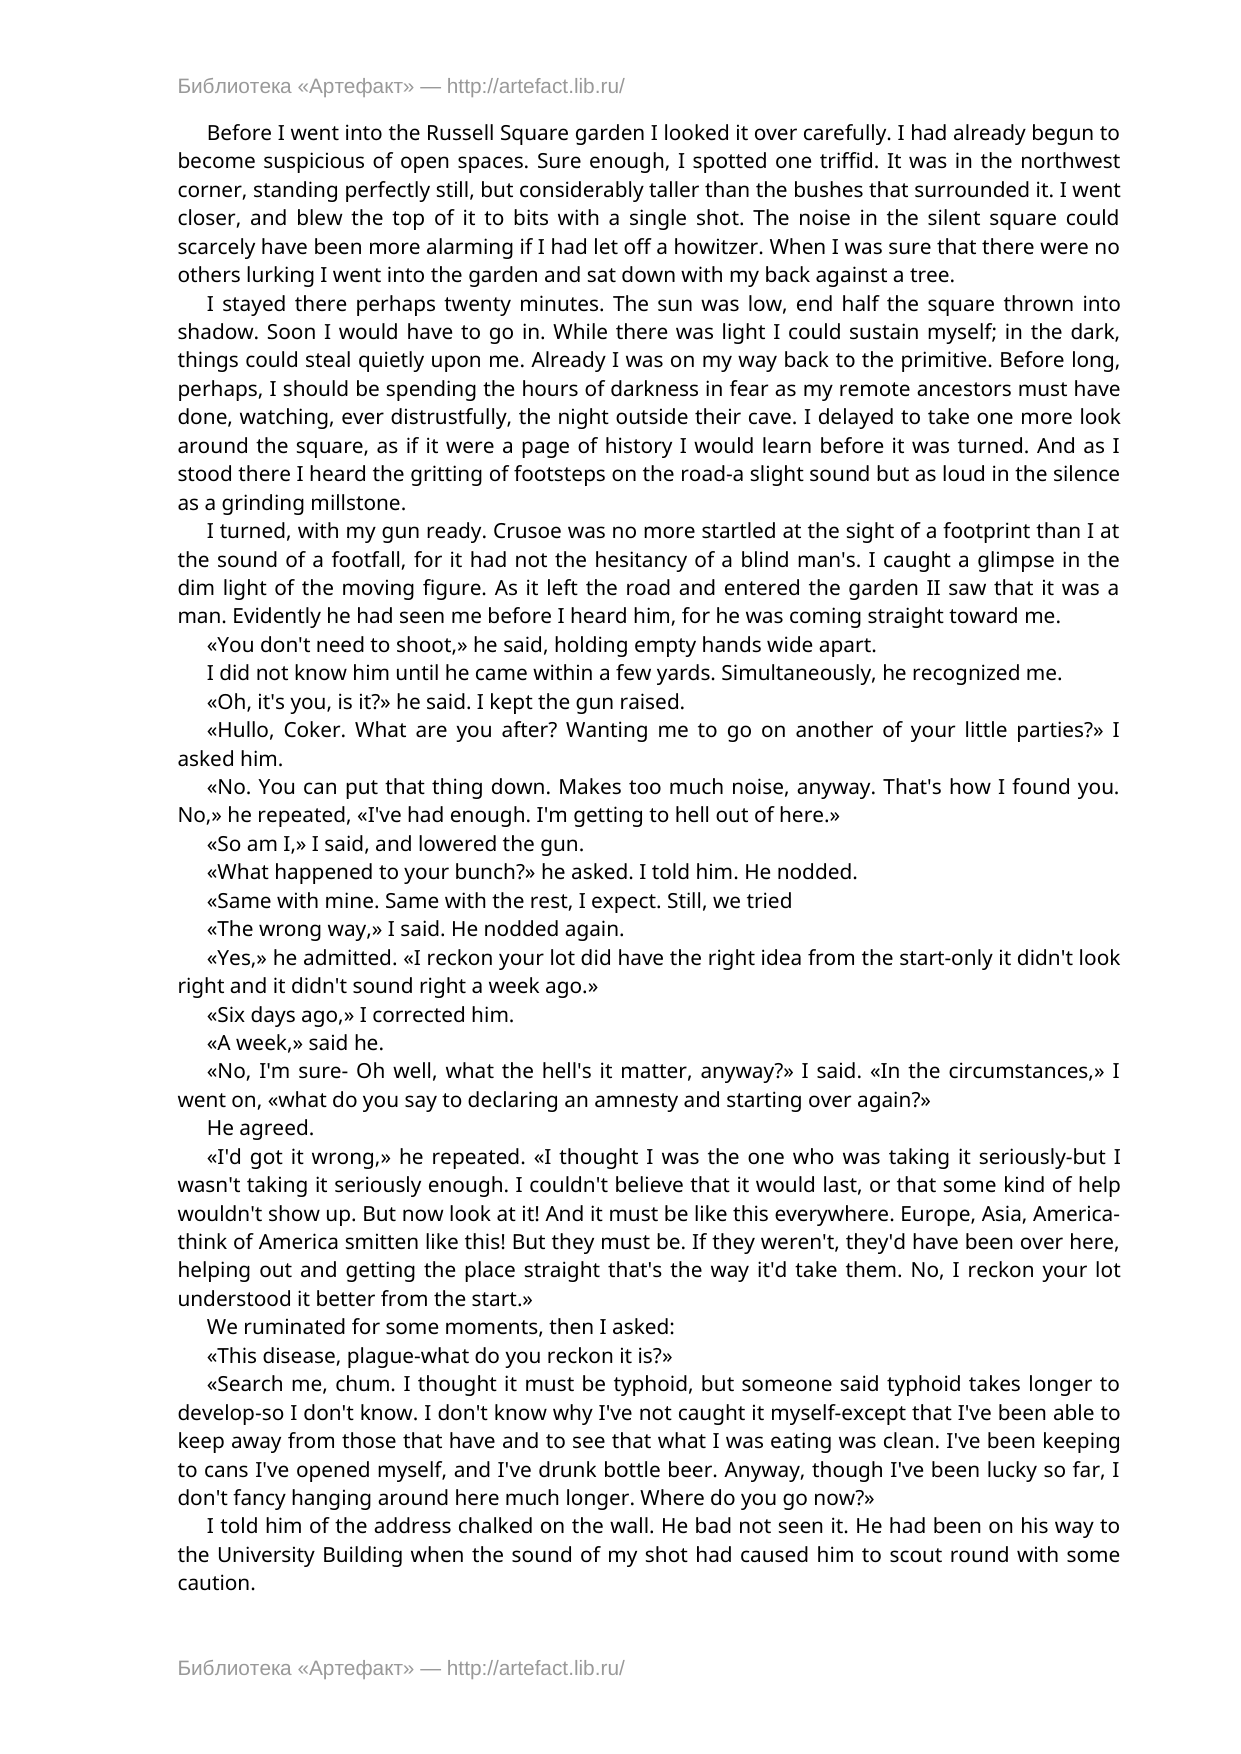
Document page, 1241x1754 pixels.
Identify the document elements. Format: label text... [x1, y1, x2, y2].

text «Six days ago,» I corrected him. [177, 1000, 1122, 1028]
text I did not know him until he came within a few yards. Simultaneously, he recognized me. [177, 658, 1122, 687]
text «Yes,» he admitted. «I reckon your lot did have the right idea from the start-only it didn't look right and it didn't sound right a week ago.» [177, 943, 1122, 1000]
text I stayed there perhaps twenty minutes. The sun was low, end half the square thrown into shadow. Soon I would have to go in. While there was light I could sustain myself; in the dark, things could steal quietly upon me. Already I was on my way back to the primitive. Before long, perhaps, I should be spending the hours of darkness in fear as my remote ancestors must have done, watching, ever distrustfully, the night outside their cave. I delayed to take one more look around the square, as if it were a page of history I would learn before it was turned. And as I stood there I heard the gritting of footsteps on the road-a slight sound but as loud in the silence as a grinding millstone. [177, 289, 1122, 516]
text «Same with mine. Same with the rest, I expect. Still, we tried [177, 886, 1122, 914]
text He agreed. [177, 1113, 1122, 1142]
text «Search me, chum. I thought it must be typhoid, but someone said typhoid takes longer to develop-so I don't know. I don't know why I've not caught it myself-except that I've been able to keep away from those that have and to see that what I was eating was clean. I've been keeping to cans I've opened myself, and I've drunk bottle beer. Anyway, though I've been lucky so far, I don't fancy hanging around here much longer. Where do you go now?» [177, 1369, 1122, 1512]
text «Oh, it's you, is it?» he said. I kept the gun raised. [177, 687, 1122, 715]
text Before I went into the Russell Square garden I looked it over carefully. I had already begun to become suspicious of open spaces. Sure enough, I spotted one triffid. It was in the northwest corner, standing perfectly still, but considerably taller than the bushes that surrounded it. I went closer, and blew the top of it to bits with a single shot. The noise in the silent square could scarcely have been more alarming if I had let off a howitzer. When I was sure that there were no others lurking I went into the garden and sat down with my back against a tree. [177, 118, 1122, 289]
text «No, I'm sure- Oh well, what the hell's it matter, anyway?» I said. «In the circumstances,» I went on, «what do you say to declaring an amnesty and starting over again?» [177, 1057, 1122, 1113]
text «So am I,» I said, and lowered the gun. [177, 829, 1122, 857]
text We ruminated for some moments, then I asked: [177, 1312, 1122, 1341]
text «The wrong way,» I said. He nodded again. [177, 914, 1122, 943]
text «You don't need to shoot,» he said, holding empty hands wide apart. [177, 630, 1122, 658]
text «Hullo, Coker. What are you after? Wanting me to go on another of your little parties?» I asked him. [177, 715, 1122, 772]
text «What happened to your bunch?» he asked. I told him. He nodded. [177, 857, 1122, 886]
text «I'd got it wrong,» he repeated. «I thought I was the one who was taking it seriously-but I wasn't taking it seriously enough. I couldn't believe that it would last, or that some kind of help wouldn't show up. But now look at it! And it must be like this everywhere. Europe, Asia, America-think of America smitten like this! But they must be. If they weren't, they'd have been over here, helping out and getting the place straight that's the way it'd take them. No, I reckon your lot understood it better from the start.» [177, 1142, 1122, 1312]
text I turned, with my gun ready. Crusoe was no more startled at the sight of a footprint than I at the sound of a footfall, for it had not the hesitancy of a blind man's. I caught a glimpse in the dim light of the moving figure. As it left the road and entered the garden II saw that it was a man. Evidently he had seen me before I heard him, for he was coming straight toward me. [177, 516, 1122, 630]
text «This disease, plague-what do you reckon it is?» [177, 1341, 1122, 1369]
text «No. You can put that thing down. Makes too much noise, anyway. That's how I found you. No,» he repeated, «I've had enough. I'm getting to hell out of here.» [177, 772, 1122, 829]
text «A week,» said he. [177, 1028, 1122, 1057]
text I told him of the address chalked on the wall. He bad not seen it. He had been on his way to the University Building when the sound of my shot had caused him to scout round with some caution. [177, 1512, 1122, 1597]
